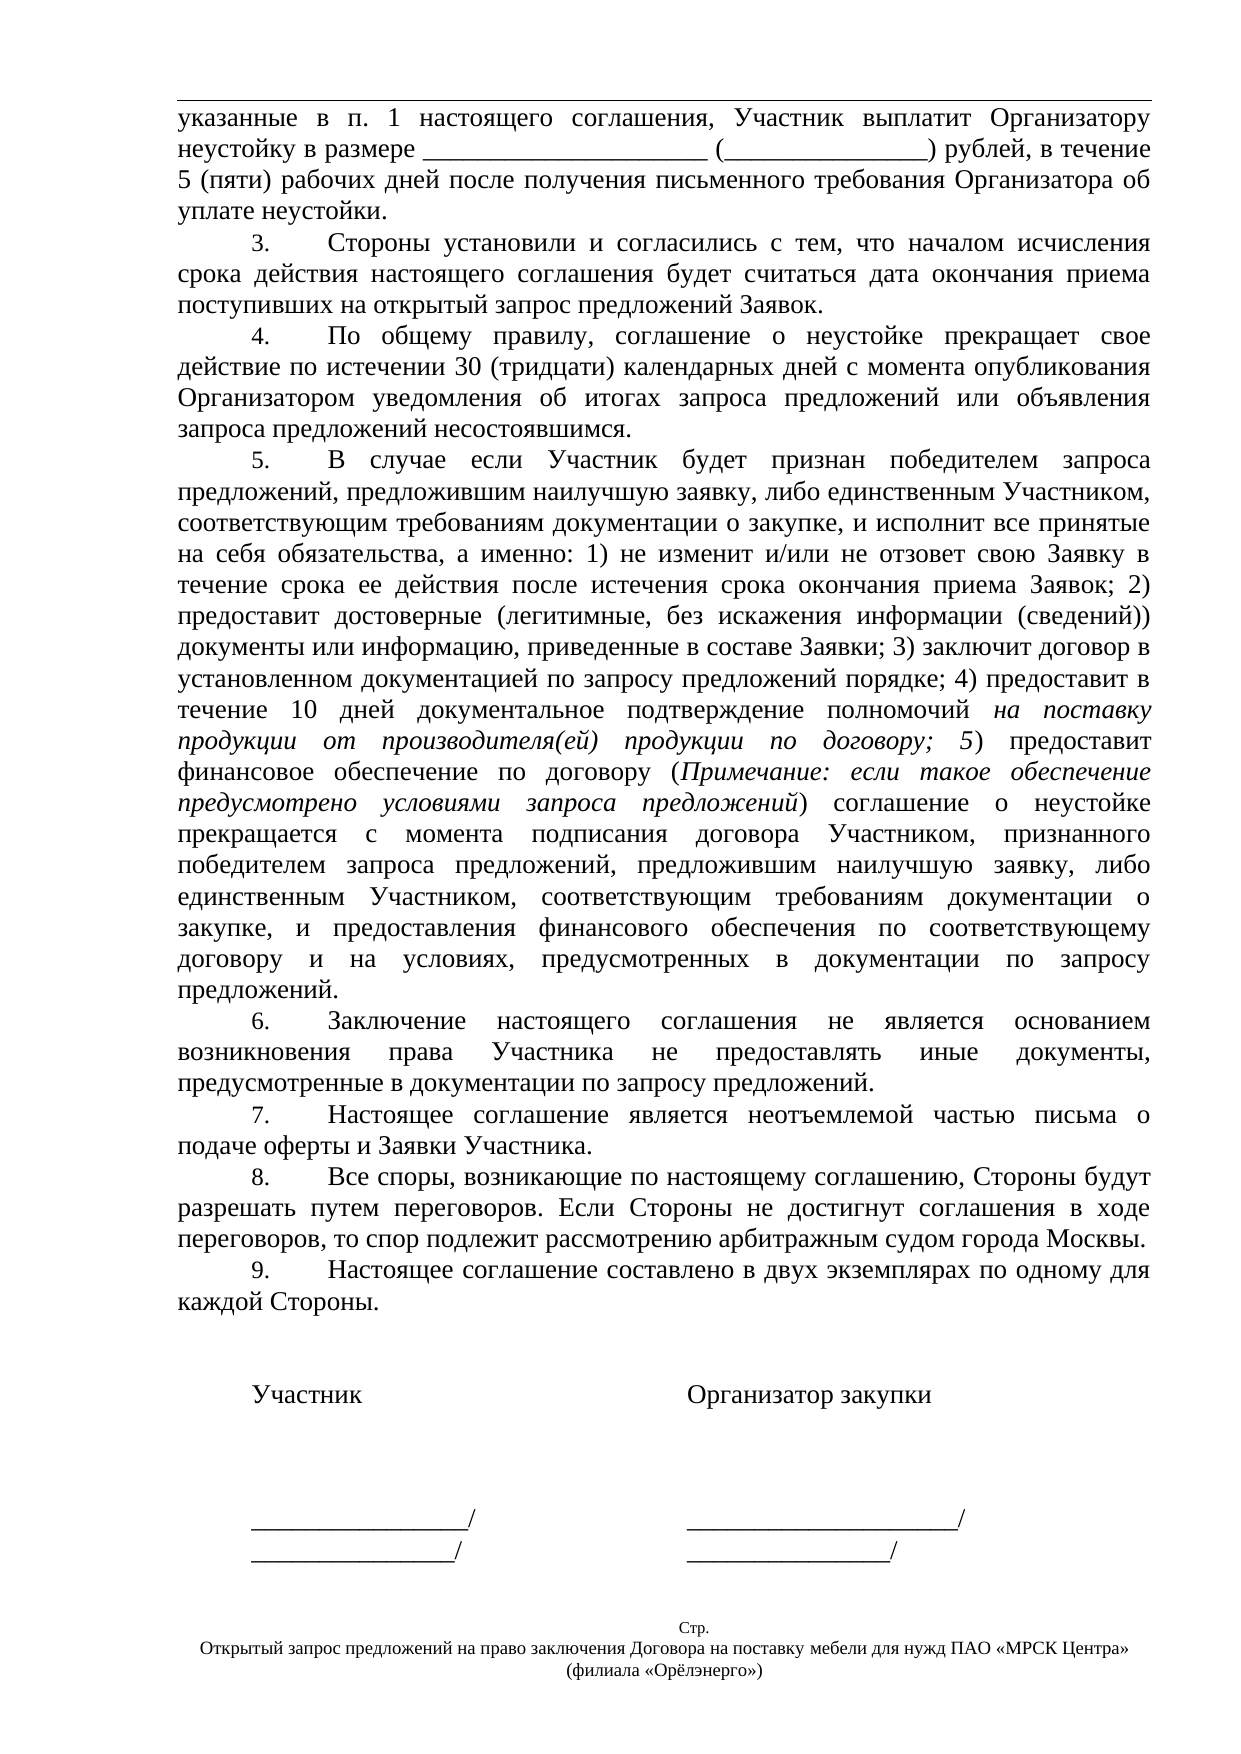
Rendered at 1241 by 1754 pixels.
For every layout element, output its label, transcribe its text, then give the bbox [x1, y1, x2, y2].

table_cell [676, 1409, 1163, 1596]
list Настоящее соглашение составлено в двух экземплярах по одному для каждой Стороны. [177, 1253, 1152, 1316]
list Стороны установили и согласились с тем, что началом исчисления срока действия настоящего соглашения будет считаться дата окончания приема поступивших на открытый запрос предложений Заявок. [177, 226, 1152, 319]
list Все споры, возникающие по настоящему соглашению, Стороны будут разрешать путем переговоров. Если Стороны не достигнут соглашения в ходе переговоров, то спор подлежит рассмотрению арбитражным судом города Москвы. [177, 1160, 1152, 1253]
list Заключение настоящего соглашения не является основанием возникновения права Участника не предоставлять иные документы, предусмотренные в документации по запросу предложений. [177, 1004, 1152, 1098]
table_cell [240, 1409, 676, 1596]
table_header Организатор закупки [676, 1378, 1163, 1409]
text указанные в п. 1 настоящего соглашения, Участник выплатит Организатору неустойку в размере _____________________ (_______________) рублей, в течение 5 (пяти) рабочих дней после получения письменного требования Организатора об уплате неустойки. [177, 101, 1152, 226]
list По общему правилу, соглашение о неустойке прекращает свое действие по истечении 30 (тридцати) календарных дней с момента опубликования Организатором уведомления об итогах запроса предложений или объявления запроса предложений несостоявшимся. [177, 319, 1152, 444]
table_header Участник [240, 1378, 676, 1409]
list В случае если Участник будет признан победителем запроса предложений, предложившим наилучшую заявку, либо единственным Участником, соответствующим требованиям документации о закупке, и исполнит все принятые на себя обязательства, а именно: 1) не изменит и/или не отзовет свою Заявку в течение срока ее действия после истечения срока окончания приема Заявок; 2) предоставит достоверные (легитимные, без искажения информации (сведений)) документы или информацию, приведенные в составе Заявки; 3) заключит договор в установленном документацией по запросу предложений порядке; 4) предоставит в течение 10 дней документальное подтверждение полномочий на поставку продукции от производителя(ей) продукции по договору; 5) предоставит финансовое обеспечение по договору (Примечание: если такое обеспечение предусмотрено условиями запроса предложений) соглашение о неустойке прекращается с момента подписания договора Участником, признанного победителем запроса предложений, предложившим наилучшую заявку, либо единственным Участником, соответствующим требованиям документации о закупке, и предоставления финансового обеспечения по соответствующему договору и на условиях, предусмотренных в документации по запросу предложений. [177, 444, 1152, 1004]
list Настоящее соглашение является неотъемлемой частью письма о подаче оферты и Заявки Участника. [177, 1098, 1152, 1160]
